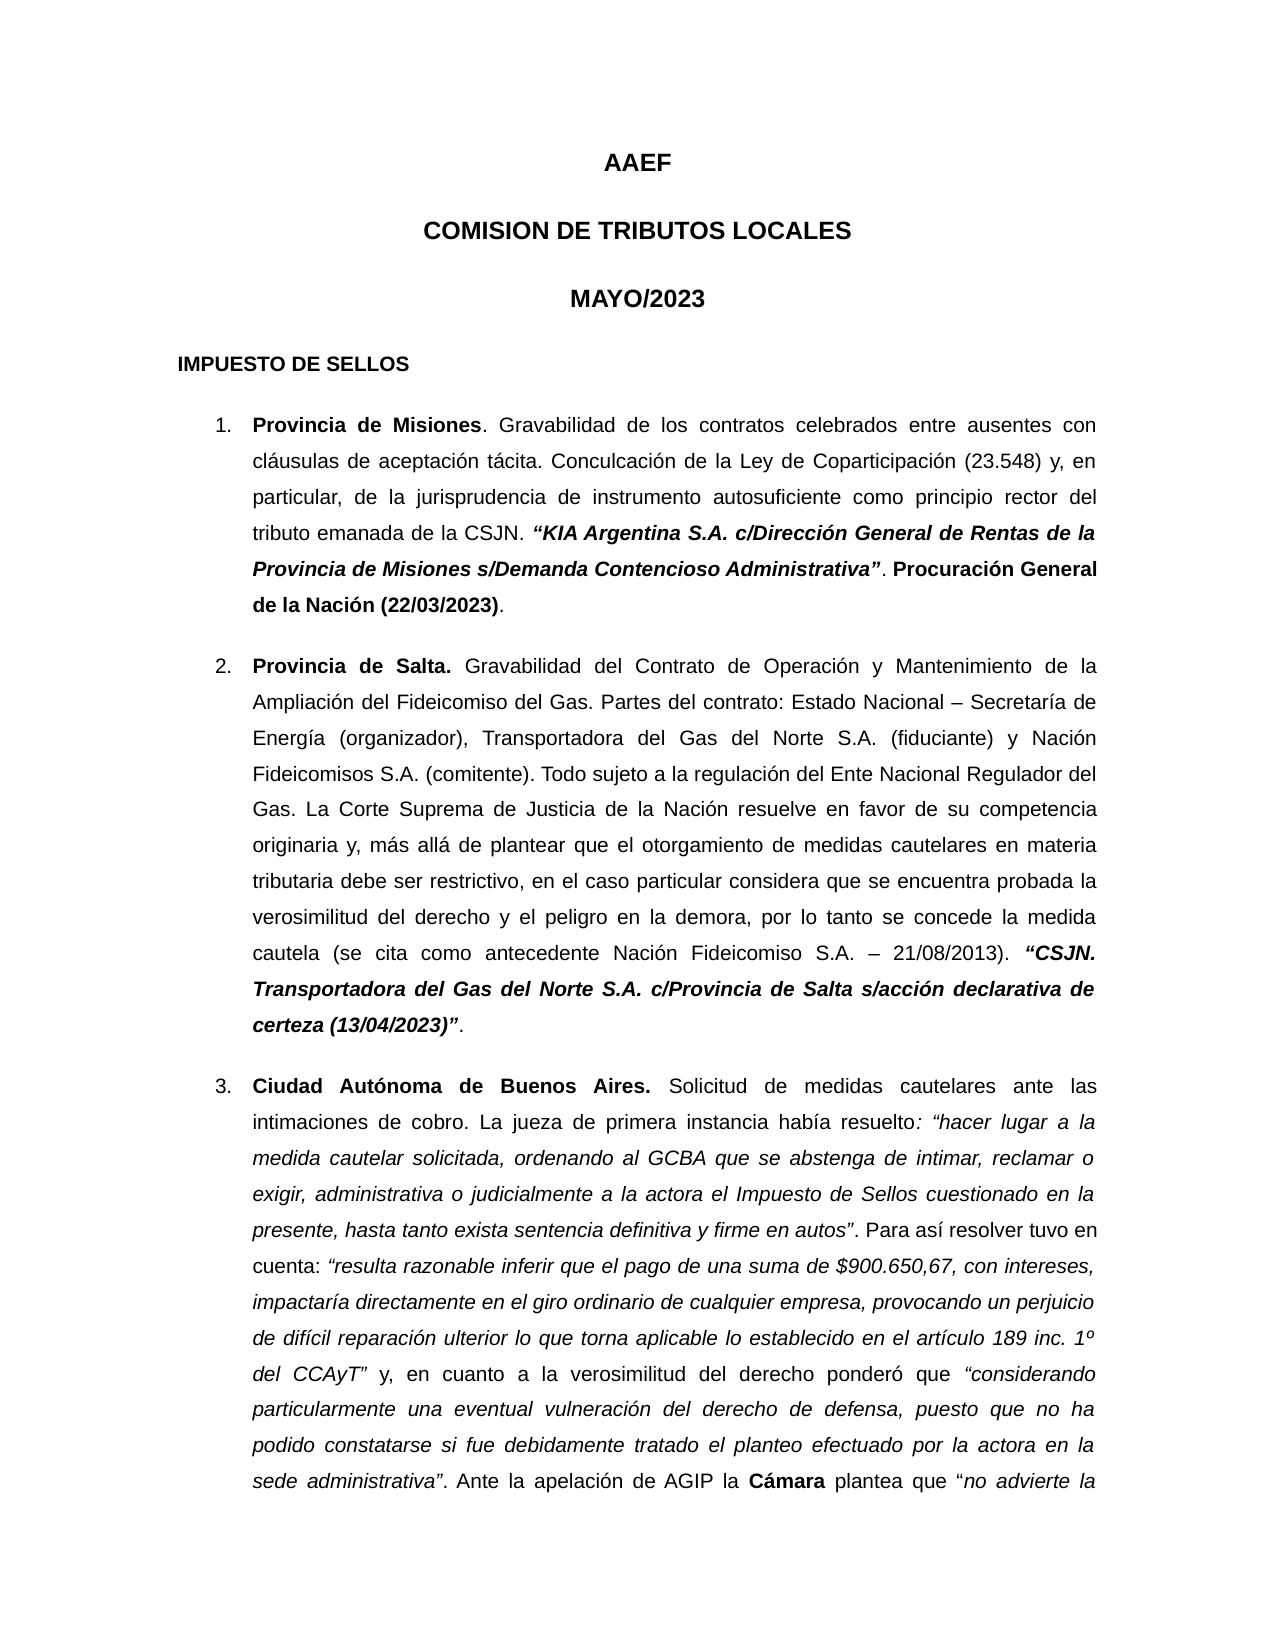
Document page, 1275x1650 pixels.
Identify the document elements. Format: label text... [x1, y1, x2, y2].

list Provincia de Salta. Gravabilidad del Contrato de Operación y Mantenimiento de la Ampliación del Fideicomiso del Gas. Partes del contrato: Estado Nacional – Secretaría de Energía (organizador), Transportadora del Gas del Norte S.A. (fiduciante) y Nación Fideicomisos S.A. (comitente). Todo sujeto a la regulación del Ente Nacional Regulador del Gas. La Corte Suprema de Justicia de la Nación resuelve en favor de su competencia originaria y, más allá de plantear que el otorgamiento de medidas cautelares en materia tributaria debe ser restrictivo, en el caso particular considera que se encuentra probada la verosimilitud del derecho y el peligro en la demora, por lo tanto se concede la medida cautela (se cita como antecedente Nación Fideicomiso S.A. – 21/08/2013). “CSJN. Transportadora del Gas del Norte S.A. c/Provincia de Salta s/acción declarativa de certeza (13/04/2023)”. [215, 653, 1098, 1037]
list Provincia de Misiones. Gravabilidad de los contratos celebrados entre ausentes con cláusulas de aceptación tácita. Conculcación de la Ley de Coparticipación (23.548) y, en particular, de la jurisprudencia de instrumento autosuficiente como principio rector del tributo emanada de la CSJN. “KIA Argentina S.A. c/Dirección General de Rentas de la Provincia de Misiones s/Demanda Contencioso Administrativa”. Procuración General de la Nación (22/03/2023). [215, 413, 1098, 617]
text IMPUESTO DE SELLOS [177, 352, 1098, 376]
text AAEF [177, 148, 1098, 176]
text COMISION DE TRIBUTOS LOCALES [177, 216, 1098, 244]
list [215, 1074, 1098, 1493]
text MAYO/2023 [177, 284, 1098, 313]
